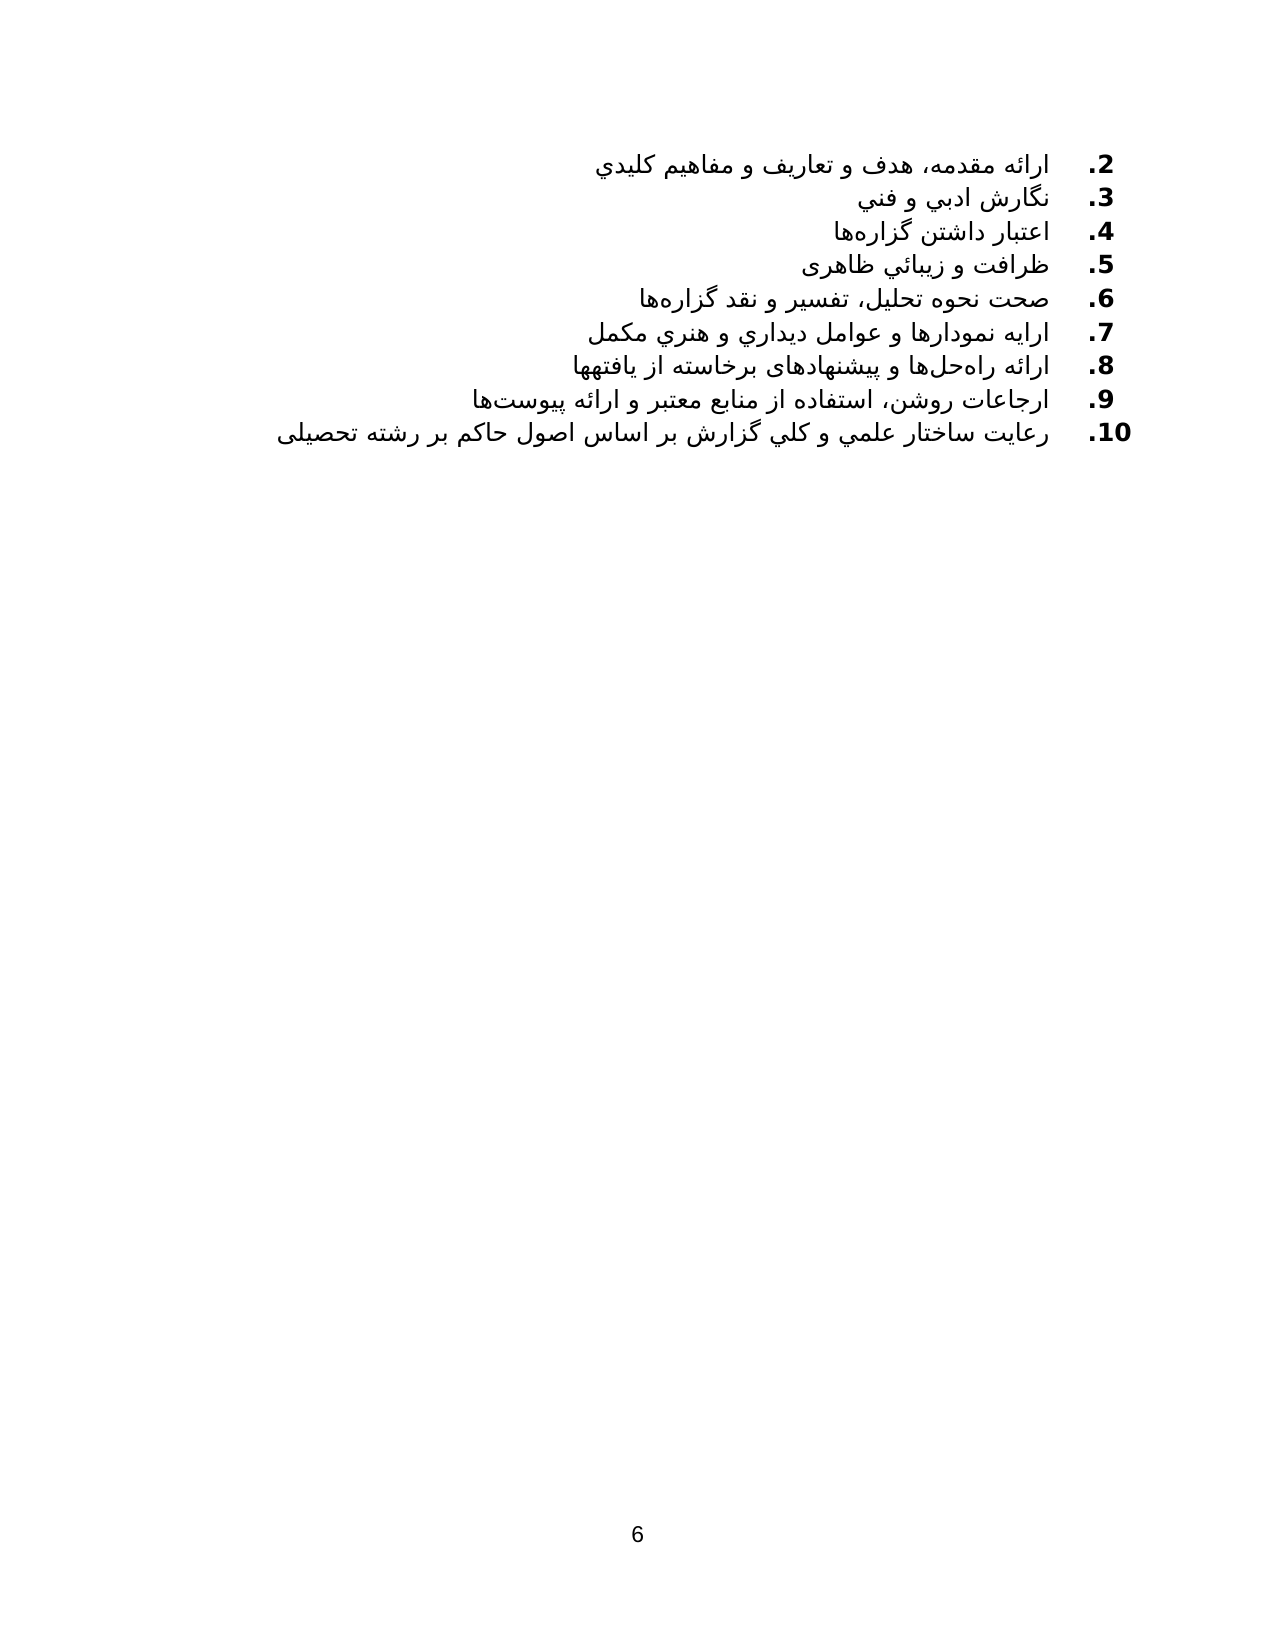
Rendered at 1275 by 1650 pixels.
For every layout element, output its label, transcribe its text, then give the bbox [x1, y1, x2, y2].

list نگارش ادبي و فني [150, 183, 1087, 213]
list اعتبار داشتن گزاره‌ها [150, 217, 1087, 246]
list ارايه نمودارها و عوامل ديداري و هنري مكمل [150, 318, 1087, 347]
list رعایت ساختار علمي و كلي گزارش بر اساس اصول حاکم بر رشته تحصیلی [150, 418, 1087, 447]
list ارائه راه‌حل‌ها و پيشنهادهای برخاسته از یافتهها [150, 351, 1087, 380]
list ارجاعات روشن، استفاده از منابع معتبر و ارائه پيوست‌ها [150, 385, 1087, 414]
list ظرافت و زيبائي ظاهری [150, 251, 1087, 280]
list صحت نحوه تحليل، تفسير و نقد گزاره‌ها [150, 284, 1087, 313]
list ارائه مقدمه، هدف و تعاريف و مفاهيم كليدي [150, 150, 1087, 179]
